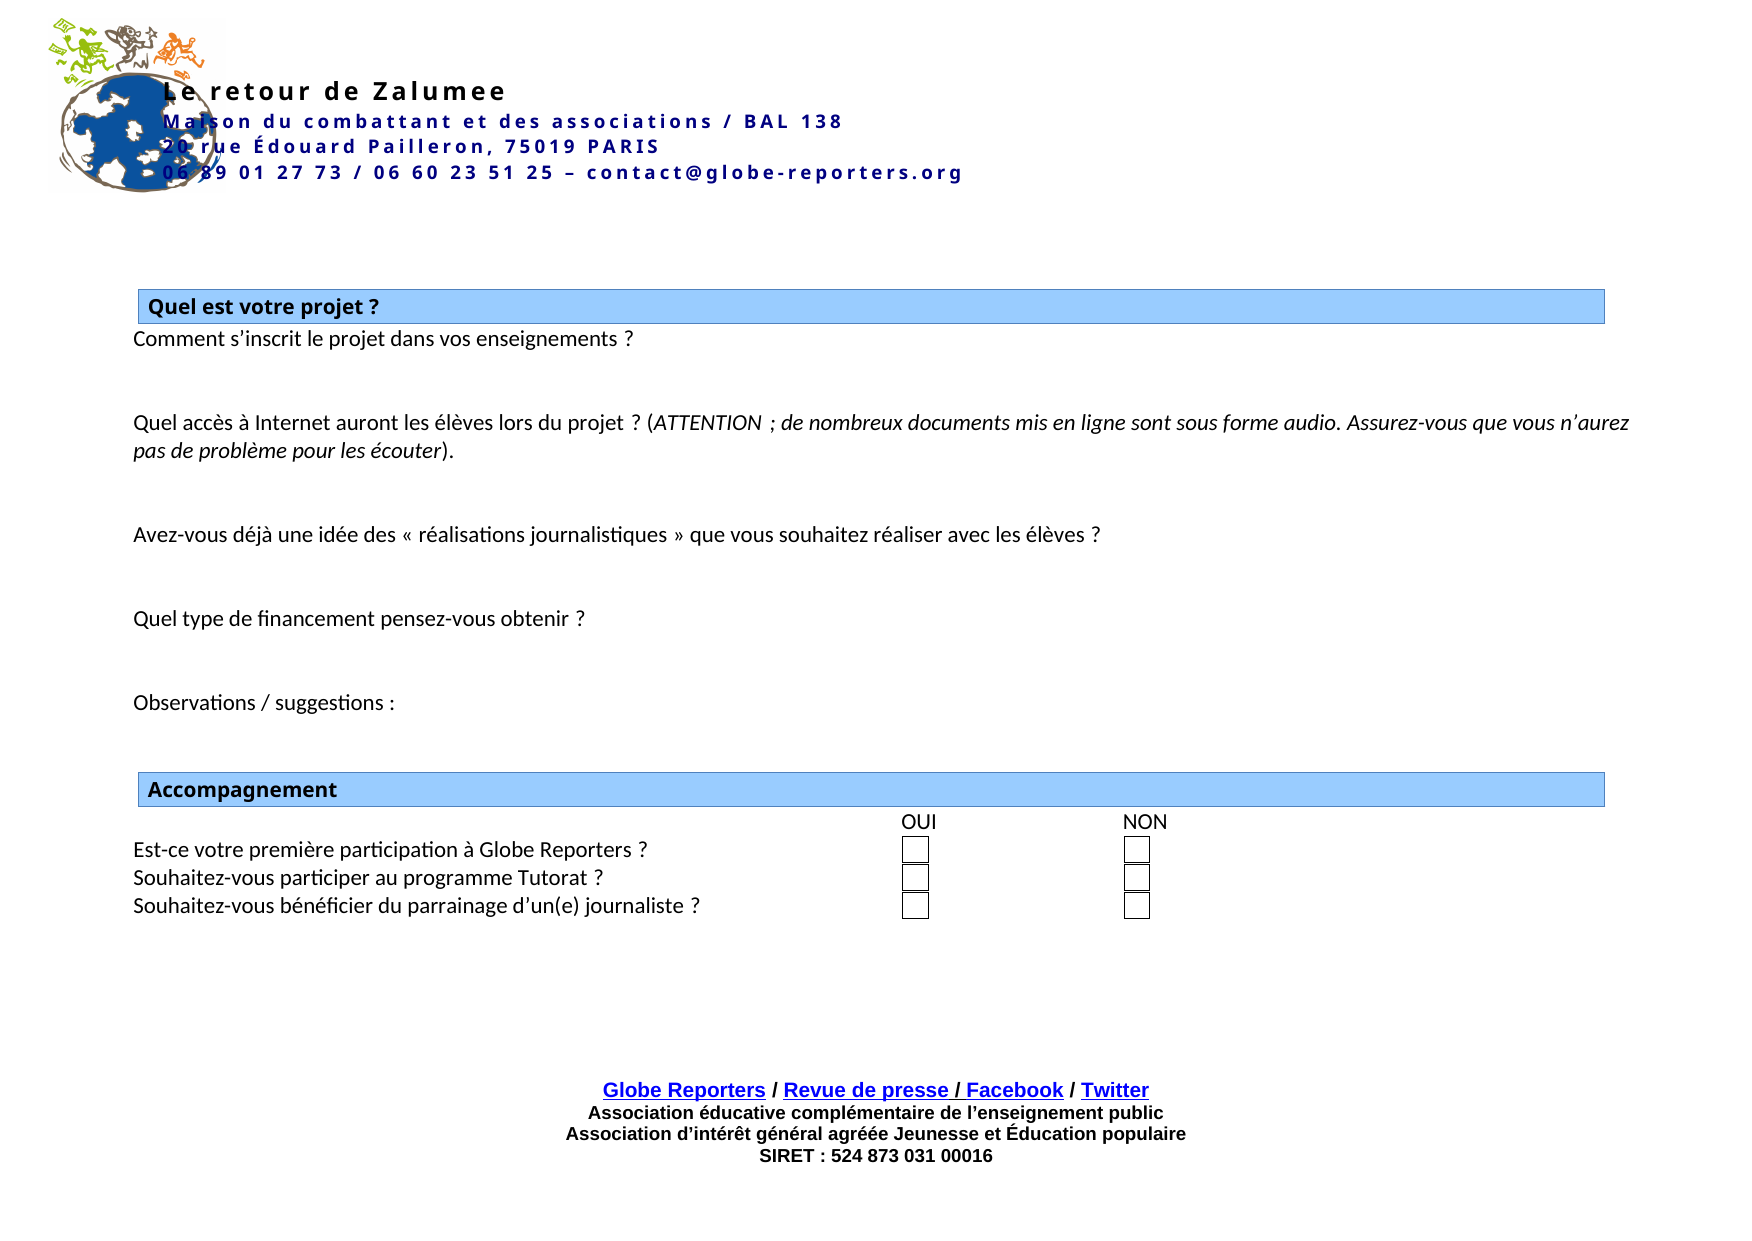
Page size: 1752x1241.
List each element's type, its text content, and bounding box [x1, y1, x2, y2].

text Avez-vous déjà une idée des « réalisations journalistiques » que vous souhaitez réaliser avec les élèves ? [133, 520, 1634, 548]
text OUI NON [133, 807, 1634, 835]
text Quel type de financement pensez-vous obtenir ? [133, 604, 1634, 632]
text Observations / suggestions : [133, 688, 1634, 716]
picture [48, 18, 226, 193]
text Quel est votre projet ? [139, 290, 1604, 323]
text Comment s’inscrit le projet dans vos enseignements ? [133, 324, 1634, 352]
text Souhaitez-vous bénéficier du parrainage d’un(e) journaliste ? [133, 891, 1634, 919]
text Souhaitez-vous participer au programme Tutorat ? [133, 863, 1634, 891]
text Quel accès à Internet auront les élèves lors du projet ? (ATTENTION ; de nombreux documents mis en ligne sont sous forme audio. Assurez-vous que vous n’aurez pas de problème pour les écouter). [133, 408, 1634, 464]
text Accompagnement [139, 773, 1604, 806]
text Est-ce votre première participation à Globe Reporters ? [133, 835, 1634, 863]
